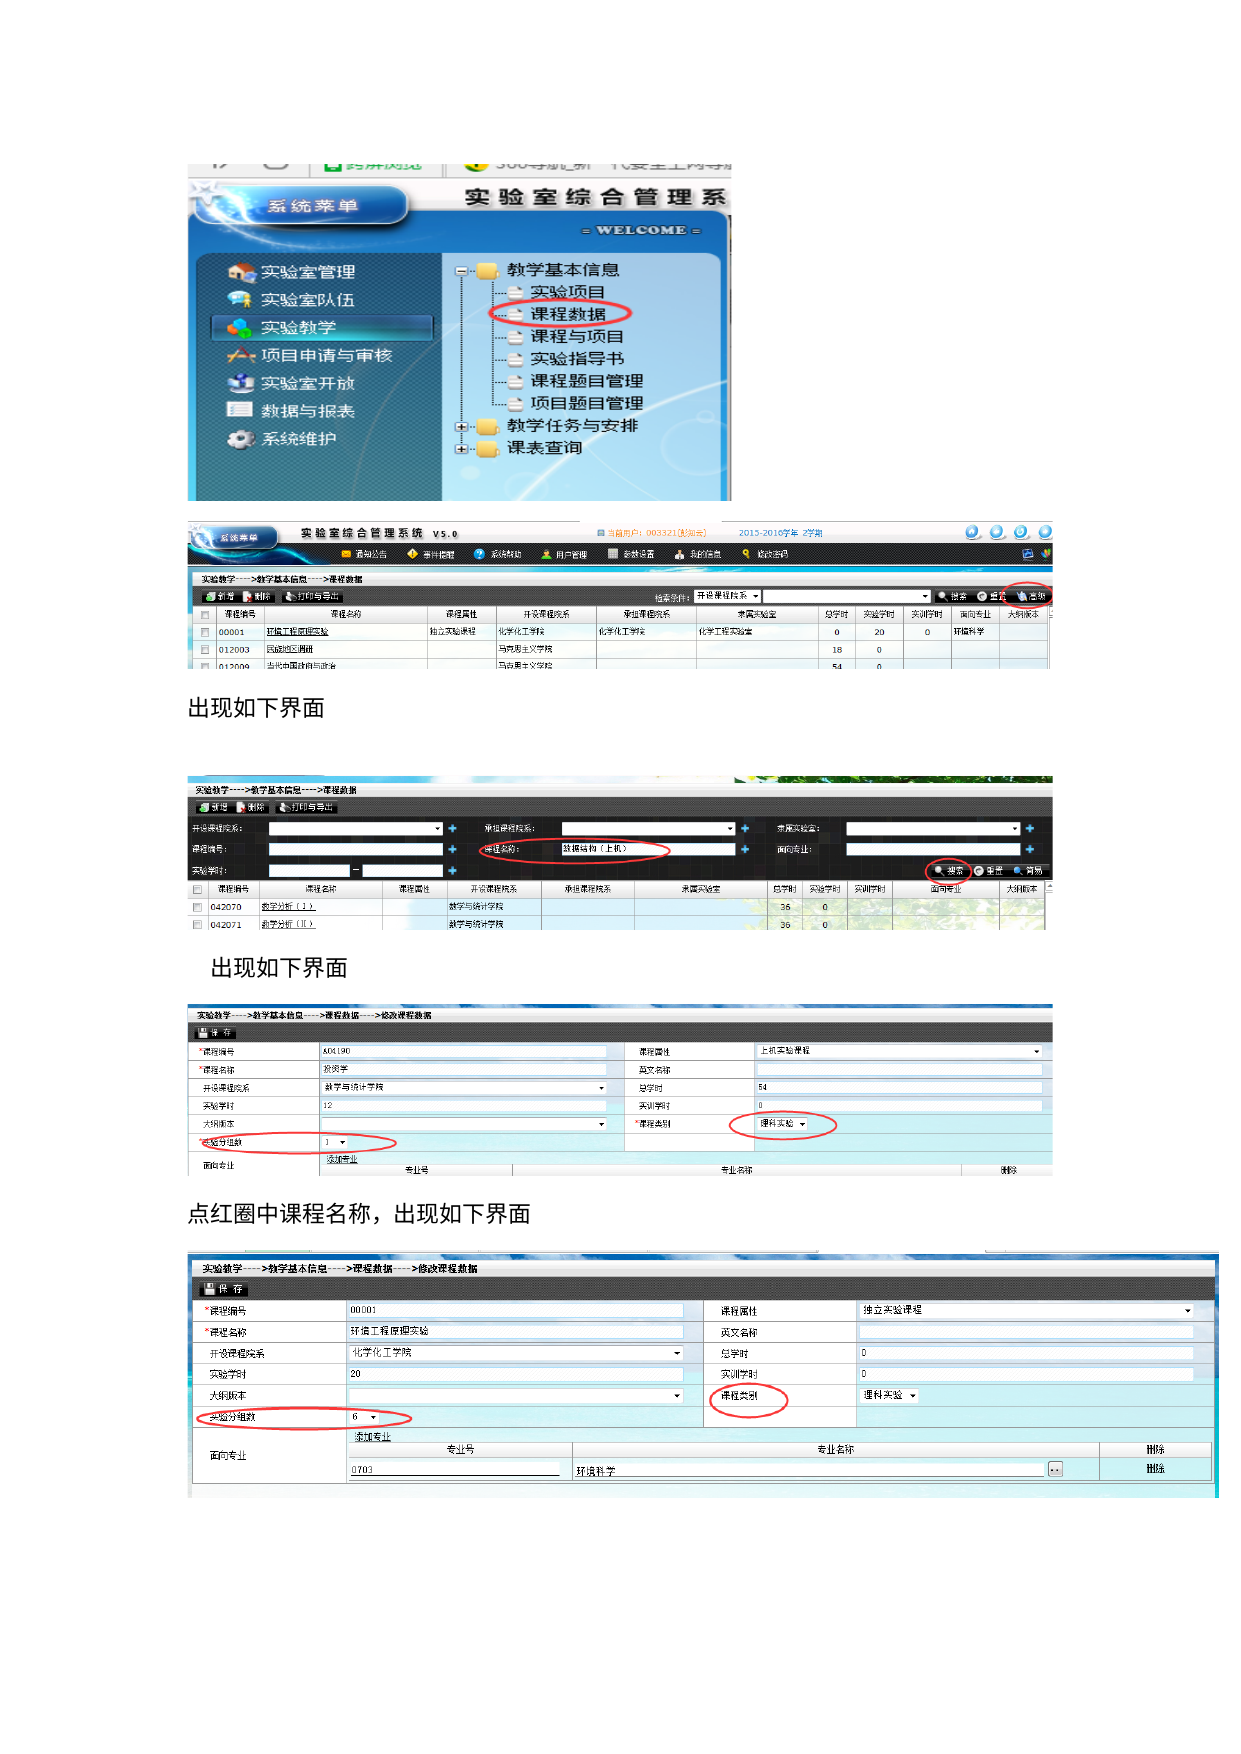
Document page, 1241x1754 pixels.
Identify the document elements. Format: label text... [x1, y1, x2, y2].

text 出现如下界面 [187, 950, 1053, 983]
picture [187, 521, 1053, 669]
picture [187, 1004, 1053, 1176]
picture [187, 775, 1053, 930]
text 出现如下界面 [187, 689, 1053, 723]
picture [187, 164, 732, 501]
picture [187, 1250, 1219, 1498]
text 点红圈中课程名称，出现如下界面 [187, 1196, 1053, 1229]
